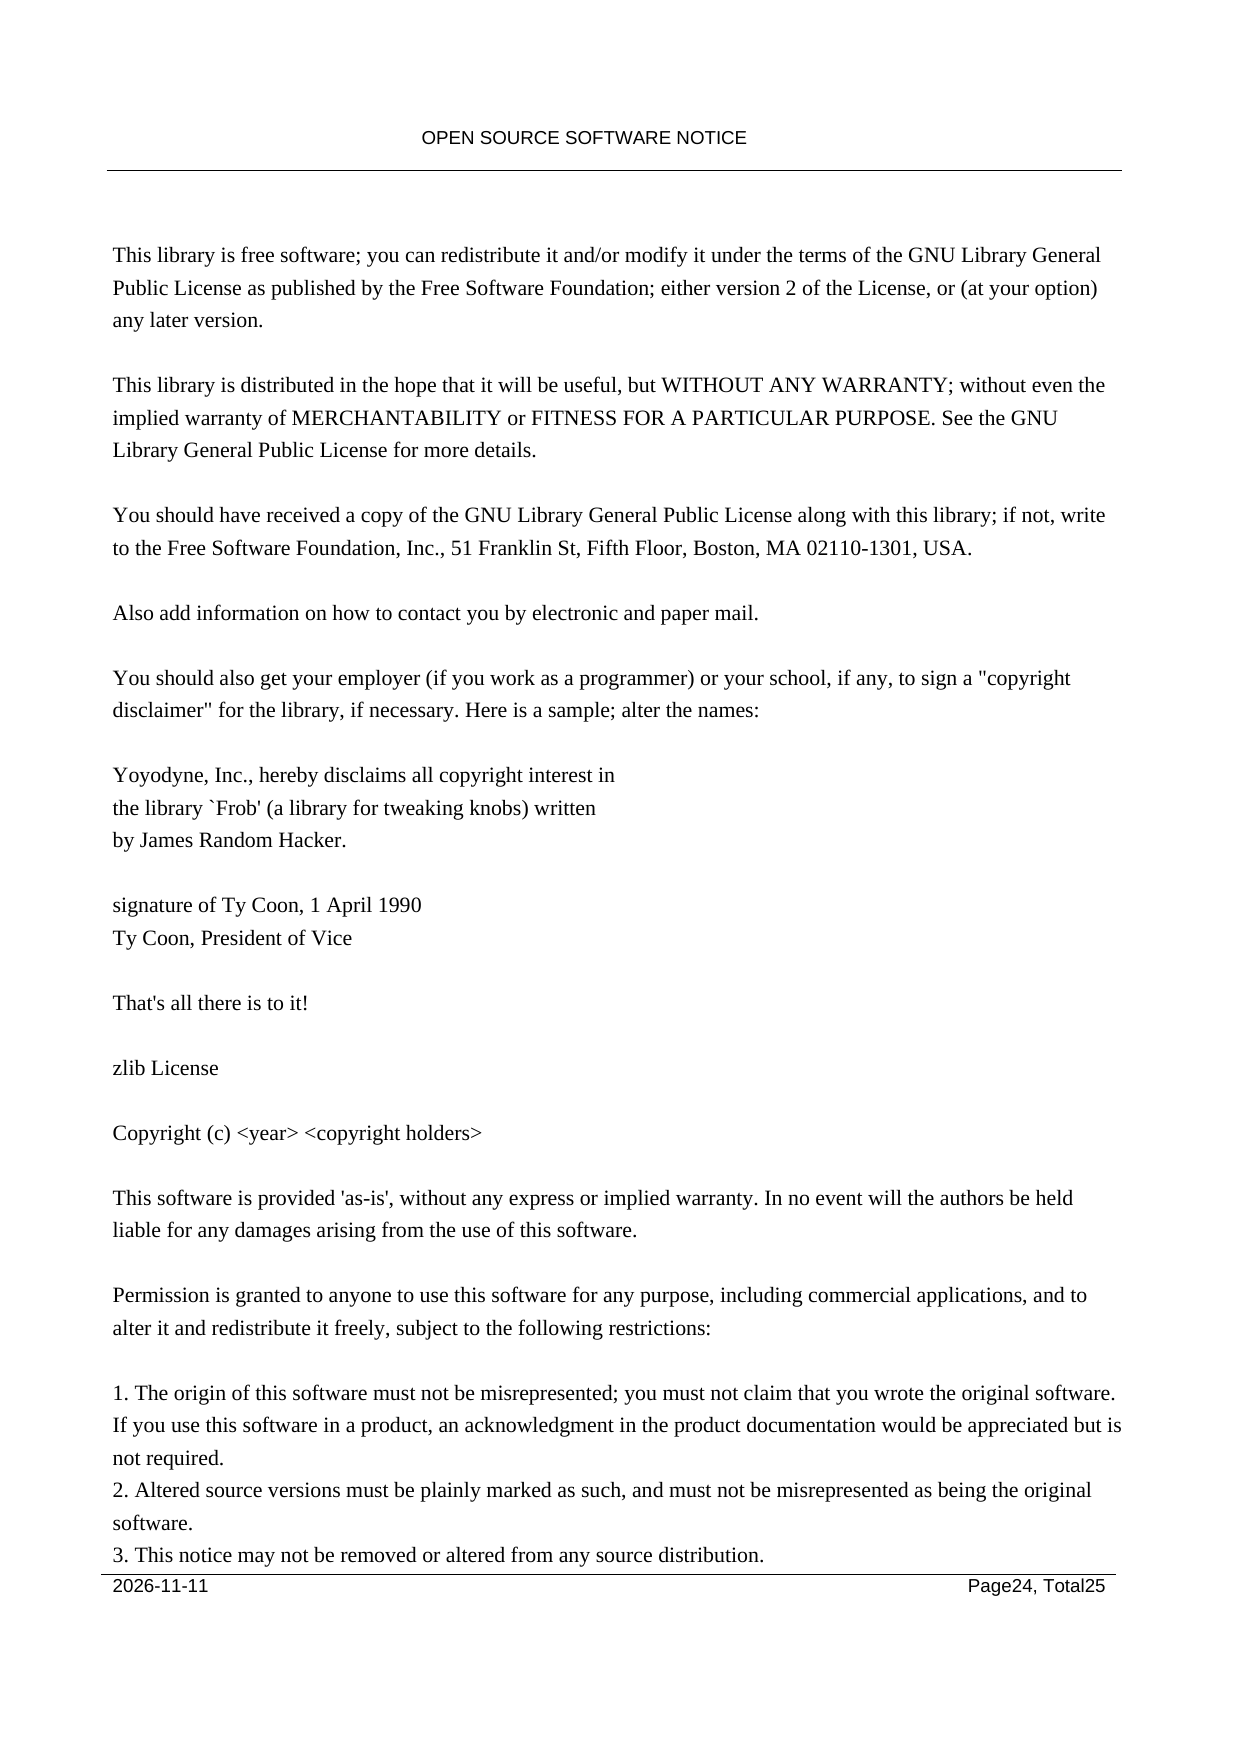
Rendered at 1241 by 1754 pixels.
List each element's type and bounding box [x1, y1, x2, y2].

text [112, 206, 1128, 1571]
